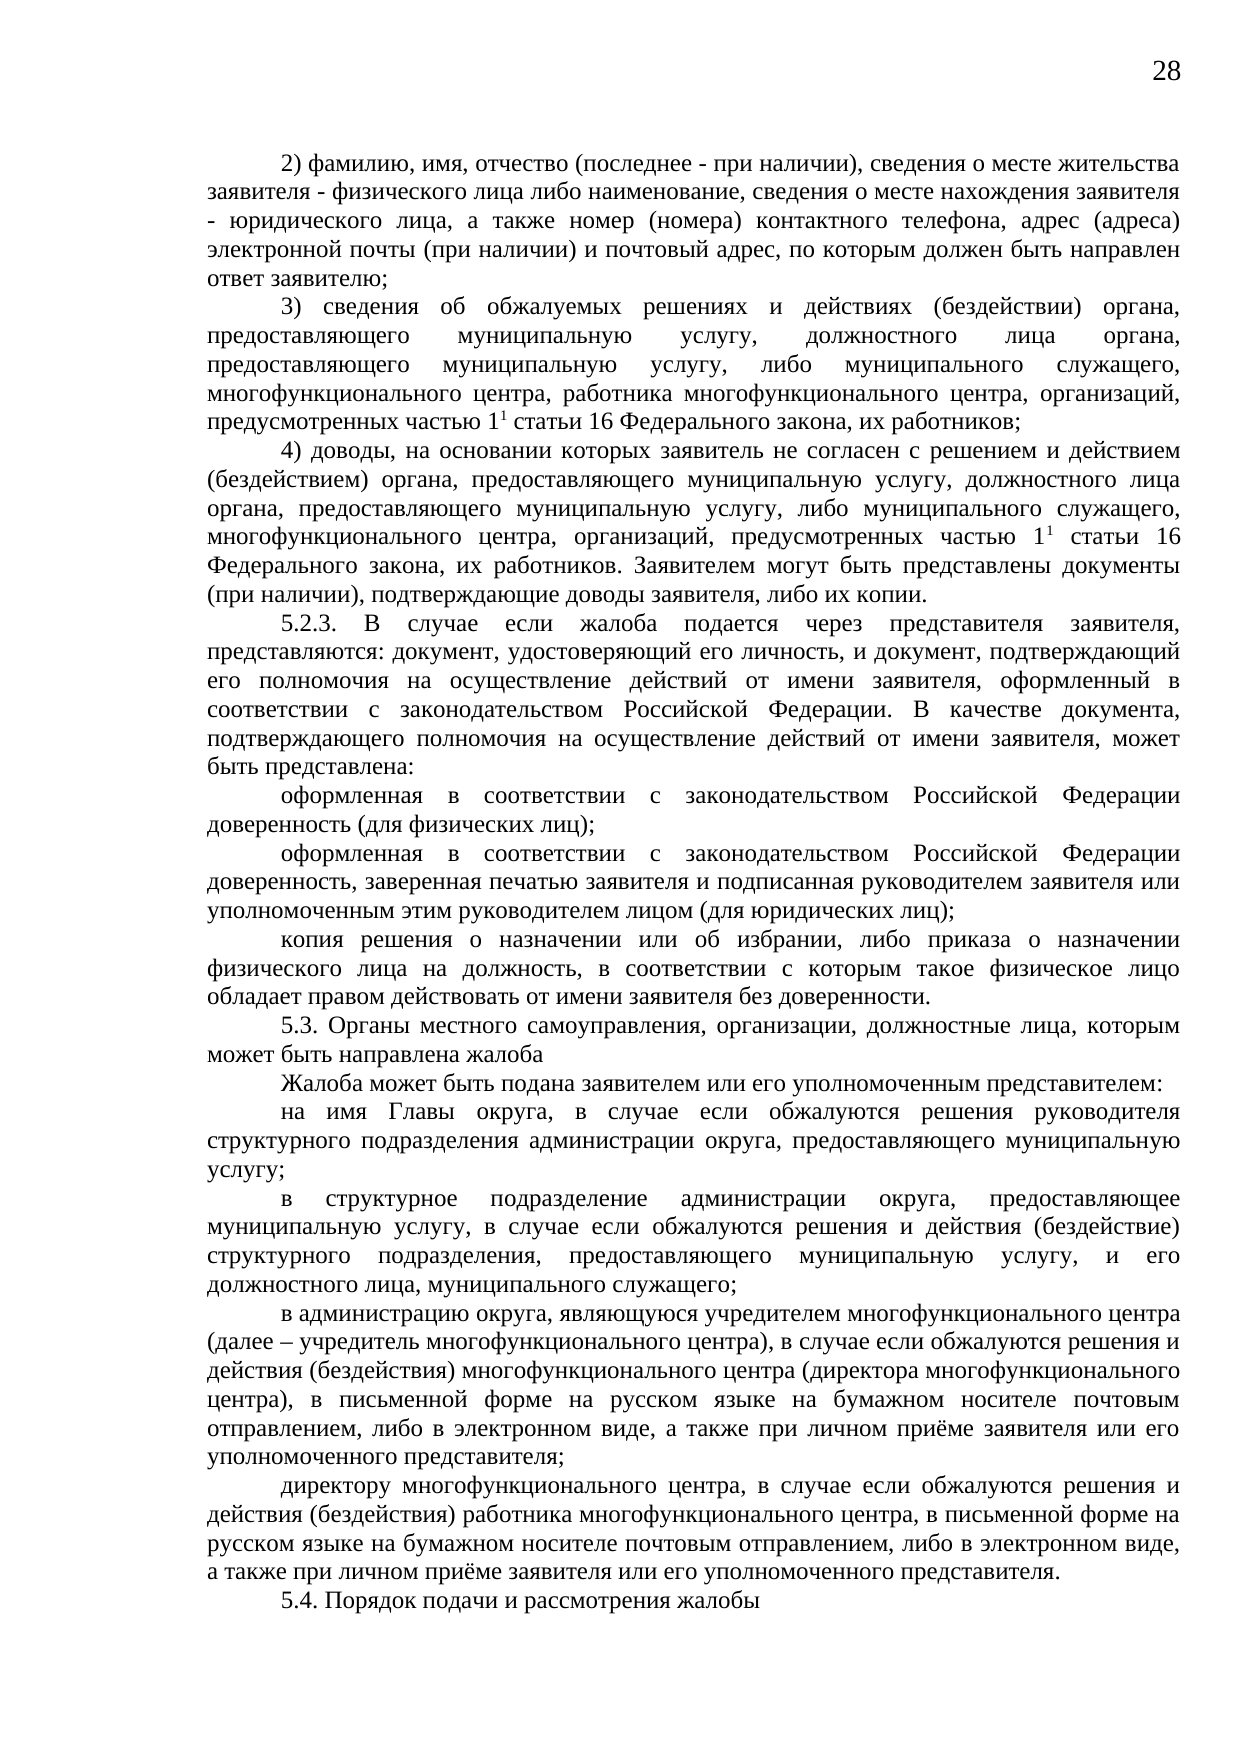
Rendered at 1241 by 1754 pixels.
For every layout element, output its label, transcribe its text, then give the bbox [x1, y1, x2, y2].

text 2) фамилию, имя, отчество (последнее - при наличии), сведения о месте жительства заявителя - физического лица либо наименование, сведения о месте нахождения заявителя - юридического лица, а также номер (номера) контактного телефона, адрес (адреса) электронной почты (при наличии) и почтовый адрес, по которым должен быть направлен ответ заявителю; [207, 148, 1181, 291]
text 4) доводы, на основании которых заявитель не согласен с решением и действием (бездействием) органа, предоставляющего муниципальную услугу, должностного лица органа, предоставляющего муниципальную услугу, либо муниципального служащего, многофункционального центра, организаций, предусмотренных частью 11 статьи 16 Федерального закона, их работников. Заявителем могут быть представлены документы (при наличии), подтверждающие доводы заявителя, либо их копии. [207, 435, 1181, 608]
text оформленная в соответствии с законодательством Российской Федерации доверенность, заверенная печатью заявителя и подписанная руководителем заявителя или уполномоченным этим руководителем лицом (для юридических лиц); [207, 838, 1181, 924]
text 5.3. Органы местного самоуправления, организации, должностные лица, которым может быть направлена жалоба [207, 1010, 1181, 1068]
text 3) сведения об обжалуемых решениях и действиях (бездействии) органа, предоставляющего муниципальную услугу, должностного лица органа, предоставляющего муниципальную услугу, либо муниципального служащего, многофункционального центра, работника многофункционального центра, организаций, предусмотренных частью 11 статьи 16 Федерального закона, их работников; [207, 291, 1181, 435]
text Жалоба может быть подана заявителем или его уполномоченным представителем: [207, 1068, 1181, 1096]
text в администрацию округа, являющуюся учредителем многофункционального центра (далее – учредитель многофункционального центра), в случае если обжалуются решения и действия (бездействия) многофункционального центра (директора многофункционального центра), в письменной форме на русском языке на бумажном носителе почтовым отправлением, либо в электронном виде, а также при личном приёме заявителя или его уполномоченного представителя; [207, 1298, 1181, 1470]
text в структурное подразделение администрации округа, предоставляющее муниципальную услугу, в случае если обжалуются решения и действия (бездействие) структурного подразделения, предоставляющего муниципальную услугу, и его должностного лица, муниципального служащего; [207, 1183, 1181, 1298]
text 5.4. Порядок подачи и рассмотрения жалобы [207, 1585, 1181, 1614]
text 5.2.3. В случае если жалоба подается через представителя заявителя, представляются: документ, удостоверяющий его личность, и документ, подтверждающий его полномочия на осуществление действий от имени заявителя, оформленный в соответствии с законодательством Российской Федерации. В качестве документа, подтверждающего полномочия на осуществление действий от имени заявителя, может быть представлена: [207, 608, 1181, 780]
text оформленная в соответствии с законодательством Российской Федерации доверенность (для физических лиц); [207, 780, 1181, 838]
text копия решения о назначении или об избрании, либо приказа о назначении физического лица на должность, в соответствии с которым такое физическое лицо обладает правом действовать от имени заявителя без доверенности. [207, 924, 1181, 1010]
text директору многофункционального центра, в случае если обжалуются решения и действия (бездействия) работника многофункционального центра, в письменной форме на русском языке на бумажном носителе почтовым отправлением, либо в электронном виде, а также при личном приёме заявителя или его уполномоченного представителя. [207, 1470, 1181, 1585]
text на имя Главы округа, в случае если обжалуются решения руководителя структурного подразделения администрации округа, предоставляющего муниципальную услугу; [207, 1096, 1181, 1183]
